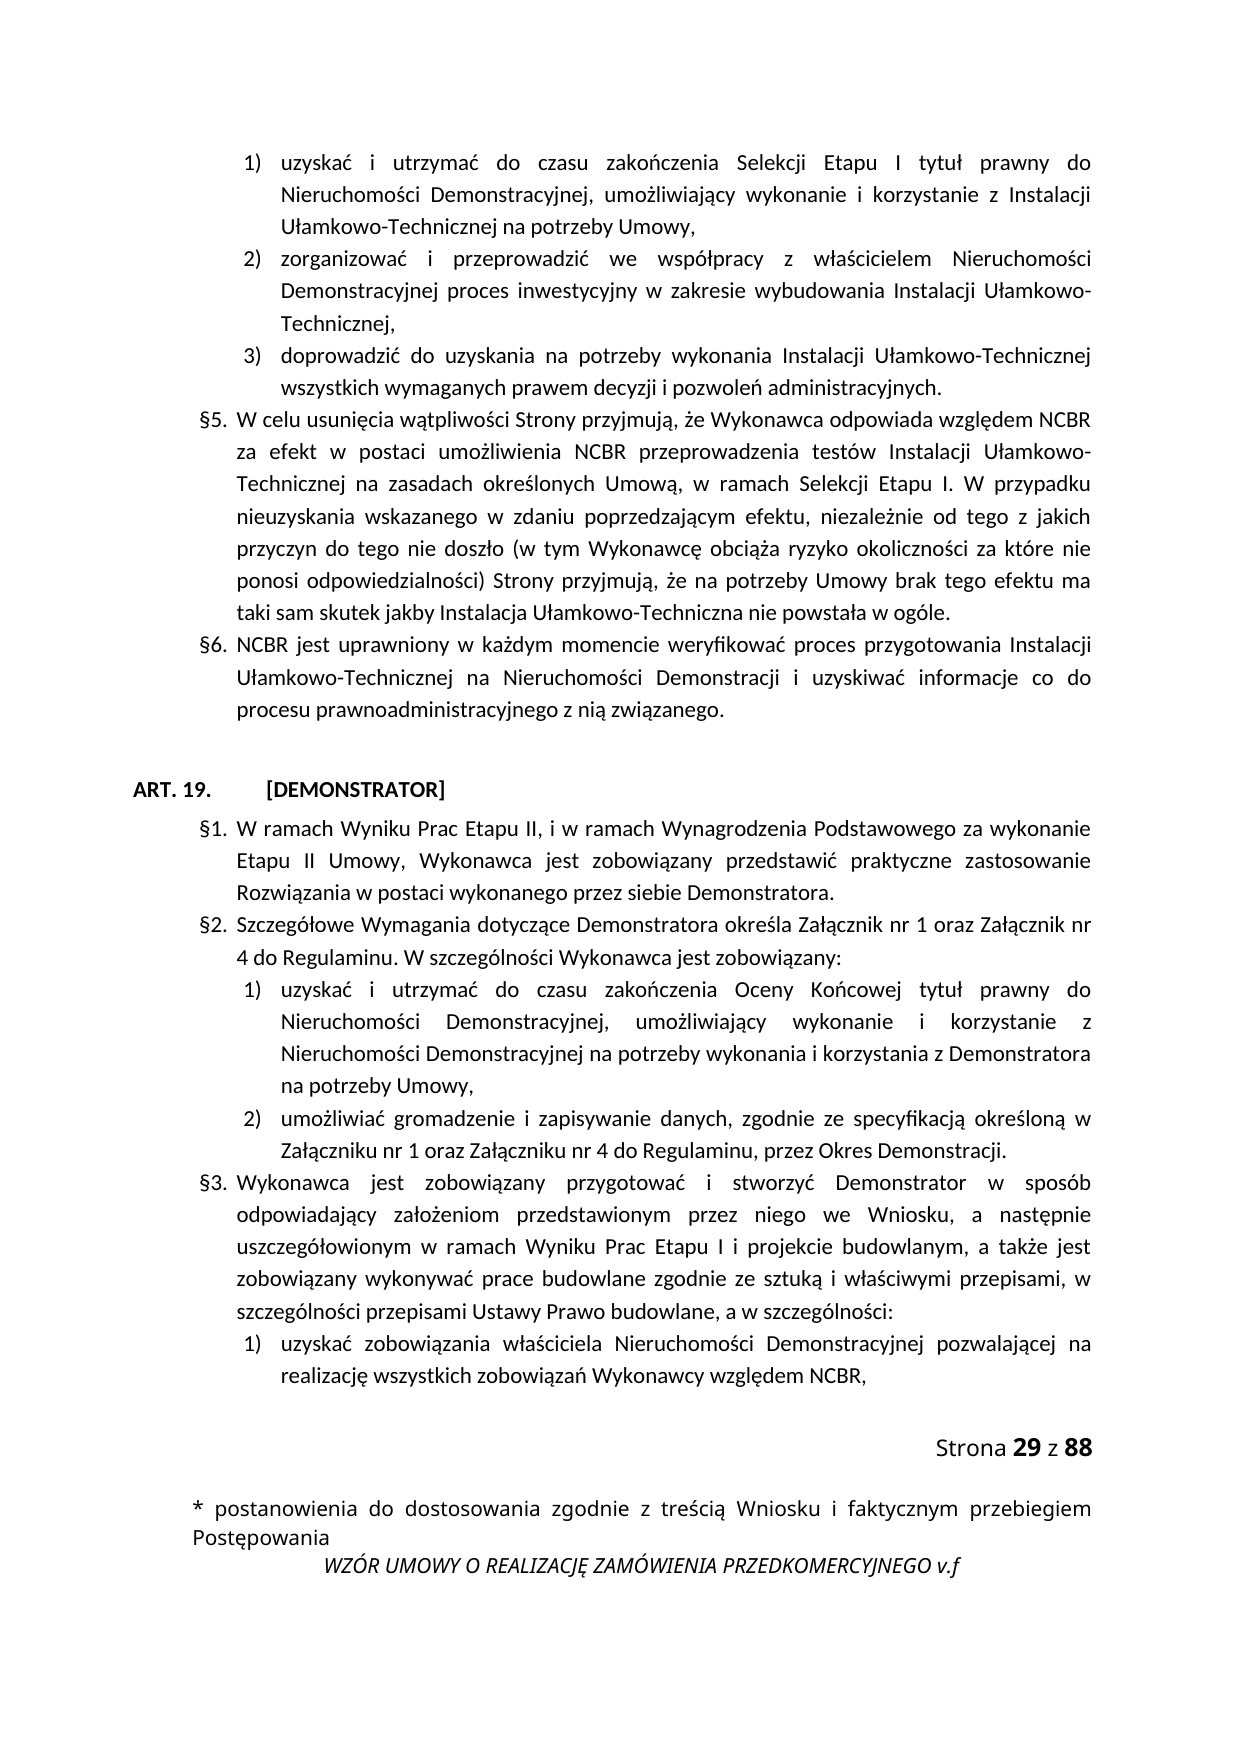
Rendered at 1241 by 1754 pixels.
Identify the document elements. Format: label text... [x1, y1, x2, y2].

list uzyskać zobowiązania właściciela Nieruchomości Demonstracyjnej pozwalającej na realizację wszystkich zobowiązań Wykonawcy względem NCBR, [243, 1329, 1093, 1389]
list Wykonawca jest zobowiązany przygotować i stworzyć Demonstrator w sposób odpowiadający założeniom przedstawionym przez niego we Wniosku, a następnie uszczegółowionym w ramach Wyniku Prac Etapu I i projekcie budowlanym, a także jest zobowiązany wykonywać prace budowlane zgodnie ze sztuką i właściwymi przepisami, w szczególności przepisami Ustawy Prawo budowlane, a w szczególności: [199, 1168, 1093, 1325]
list zorganizować i przeprowadzić we współpracy z właścicielem Nieruchomości Demonstracyjnej proces inwestycyjny w zakresie wybudowania Instalacji Ułamkowo-Technicznej, [243, 244, 1093, 337]
list W celu usunięcia wątpliwości Strony przyjmują, że Wykonawca odpowiada względem NCBR za efekt w postaci umożliwienia NCBR przeprowadzenia testów Instalacji Ułamkowo-Technicznej na zasadach określonych Umową, w ramach Selekcji Etapu I. W przypadku nieuzyskania wskazanego w zdaniu poprzedzającym efektu, niezależnie od tego z jakich przyczyn do tego nie doszło (w tym Wykonawcę obciąża ryzyko okoliczności za które nie ponosi odpowiedzialności) Strony przyjmują, że na potrzeby Umowy brak tego efektu ma taki sam skutek jakby Instalacja Ułamkowo-Techniczna nie powstała w ogóle. [199, 405, 1093, 626]
list Szczegółowe Wymagania dotyczące Demonstratora określa Załącznik nr 1 oraz Załącznik nr 4 do Regulaminu. W szczególności Wykonawca jest zobowiązany: [199, 911, 1093, 971]
list NCBR jest uprawniony w każdym momencie weryfikować proces przygotowania Instalacji Ułamkowo-Technicznej na Nieruchomości Demonstracji i uzyskiwać informacje co do procesu prawnoadministracyjnego z nią związanego. [199, 631, 1093, 723]
list uzyskać i utrzymać do czasu zakończenia Oceny Końcowej tytuł prawny do Nieruchomości Demonstracyjnej, umożliwiający wykonanie i korzystanie z Nieruchomości Demonstracyjnej na potrzeby wykonania i korzystania z Demonstratora na potrzeby Umowy, [243, 975, 1093, 1099]
list umożliwiać gromadzenie i zapisywanie danych, zgodnie ze specyfikacją określoną w Załączniku nr 1 oraz Załączniku nr 4 do Regulaminu, przez Okres Demonstracji. [243, 1104, 1093, 1164]
list W ramach Wyniku Prac Etapu II, i w ramach Wynagrodzenia Podstawowego za wykonanie Etapu II Umowy, Wykonawca jest zobowiązany przedstawić praktyczne zastosowanie Rozwiązania w postaci wykonanego przez siebie Demonstratora. [199, 814, 1093, 906]
list uzyskać i utrzymać do czasu zakończenia Selekcji Etapu I tytuł prawny do Nieruchomości Demonstracyjnej, umożliwiający wykonanie i korzystanie z Instalacji Ułamkowo-Technicznej na potrzeby Umowy, [243, 148, 1093, 240]
subtitle [DEMONSTRATOR] [133, 776, 1093, 803]
list doprowadzić do uzyskania na potrzeby wykonania Instalacji Ułamkowo-Technicznej wszystkich wymaganych prawem decyzji i pozwoleń administracyjnych. [243, 341, 1093, 401]
